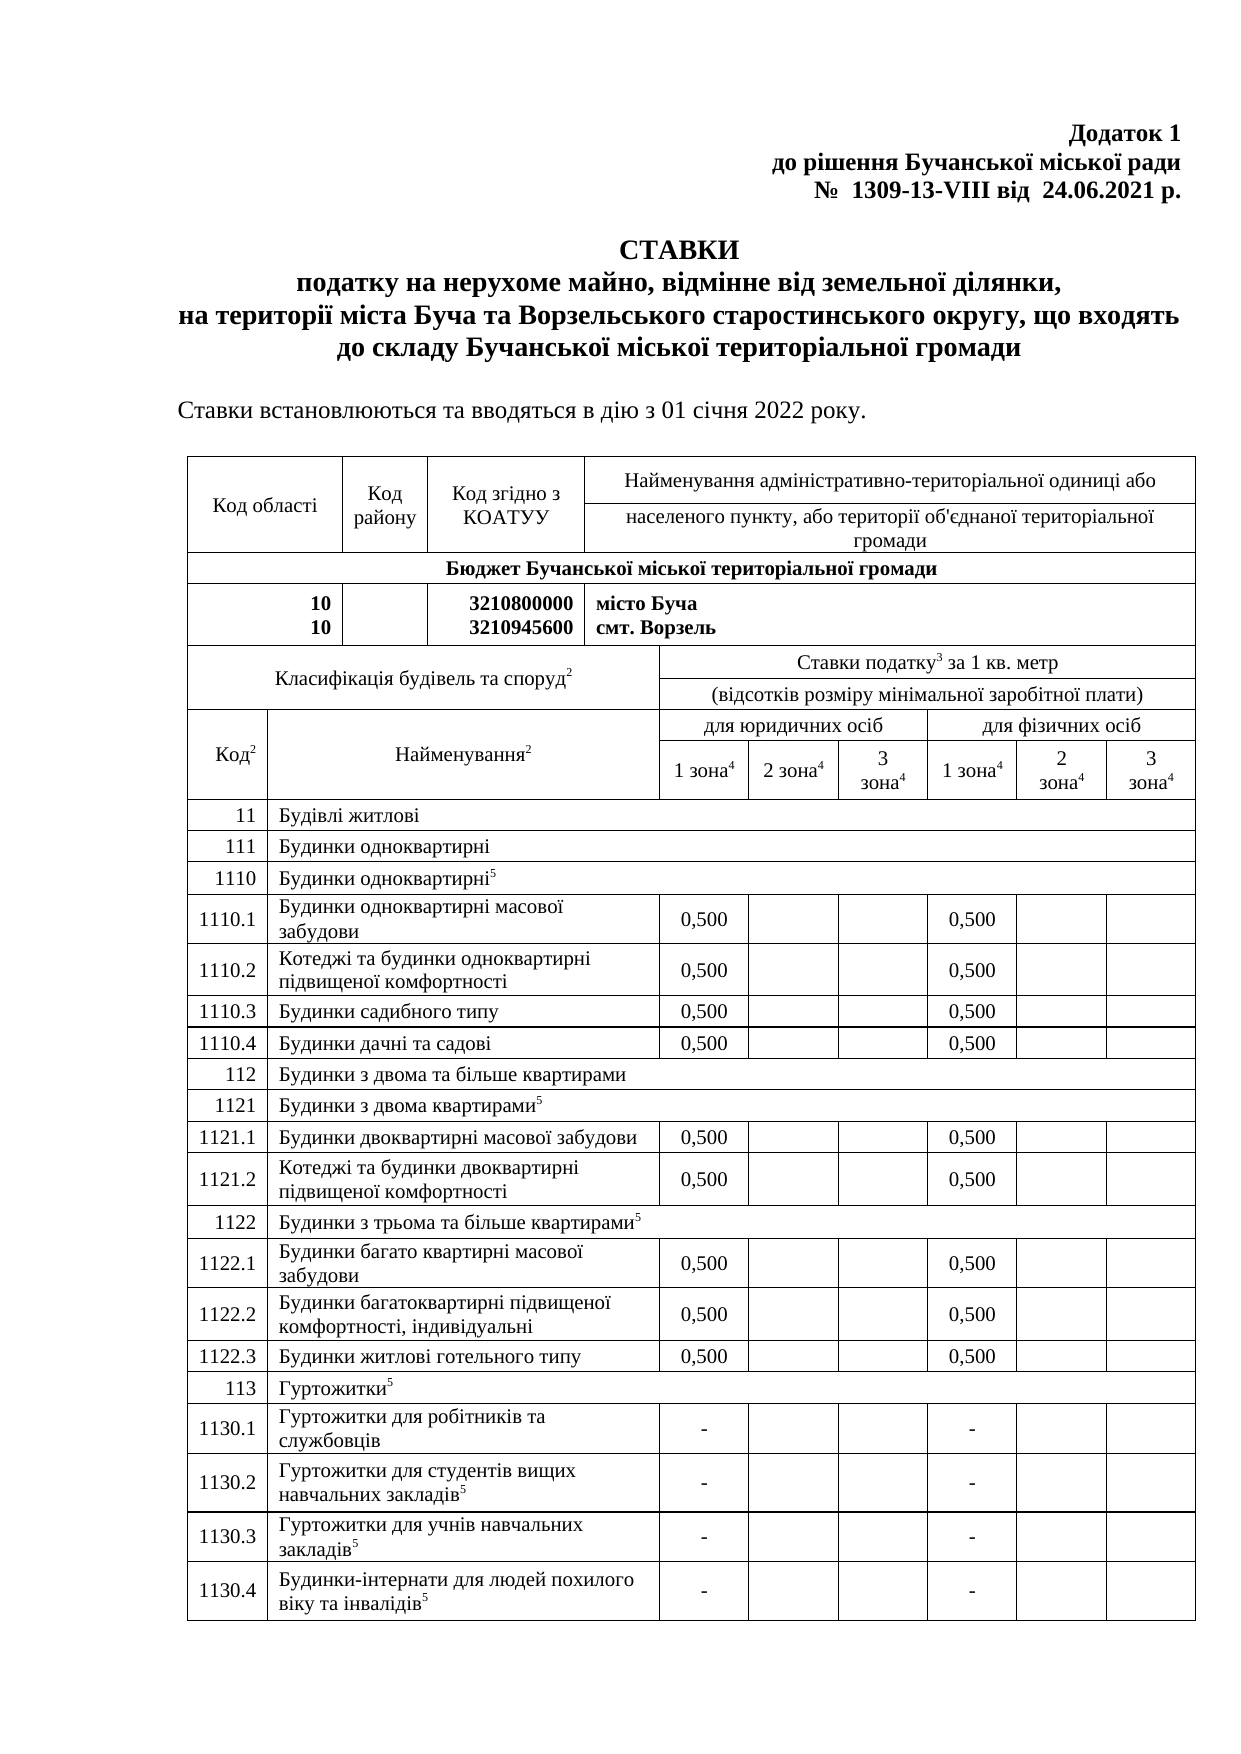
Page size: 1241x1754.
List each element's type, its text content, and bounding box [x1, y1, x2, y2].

table_cell 0,500 [660, 1153, 748, 1205]
table_cell 0,500 [928, 1288, 1016, 1339]
table_cell 10 10 [188, 584, 342, 645]
table_cell Найменування2 [268, 710, 659, 799]
table_cell Будинки дачні та садові [268, 1028, 659, 1057]
table_cell 1121 [188, 1090, 267, 1121]
table_cell 0,500 [660, 1122, 748, 1152]
table_cell [1017, 1562, 1106, 1619]
table_cell 0,500 [660, 1239, 748, 1287]
table_header Код згідно з КОАТУУ [428, 457, 584, 552]
table_cell [749, 1404, 838, 1452]
table_cell [749, 1153, 838, 1205]
table_cell [1017, 1153, 1106, 1205]
table_cell [839, 944, 927, 995]
table_cell 1110.4 [188, 1028, 267, 1057]
table_cell 3 зона4 [839, 741, 927, 799]
table_cell 0,500 [928, 1341, 1016, 1371]
table_cell [839, 1122, 927, 1152]
table_cell 1122.3 [188, 1341, 267, 1371]
text № 1309-13-VIIІ від 24.06.2021 р. [561, 176, 1181, 204]
table_cell 1110 [188, 862, 267, 893]
table_cell 1121.1 [188, 1122, 267, 1152]
table_cell Будинки-інтернати для людей похилого віку та інвалідів5 [268, 1562, 659, 1619]
table_header Код області [188, 457, 342, 552]
table_cell Будинки одноквартирні5 [268, 862, 1195, 893]
table_cell [1017, 1028, 1106, 1057]
table_cell [749, 1288, 838, 1339]
table_cell [839, 1404, 927, 1452]
table_cell 0,500 [660, 1028, 748, 1057]
table_cell [749, 1028, 838, 1057]
table_cell 0,500 [928, 996, 1016, 1026]
table_cell 1110.2 [188, 944, 267, 995]
table_cell 0,500 [660, 996, 748, 1026]
table_cell Будівлі житлові [268, 800, 1195, 830]
table_cell 3 зона4 [1107, 741, 1195, 799]
table_cell Будинки садибного типу [268, 996, 659, 1026]
table_cell [1017, 1513, 1106, 1561]
table_cell - [660, 1404, 748, 1452]
table_cell 1130.2 [188, 1454, 267, 1511]
table_cell [1107, 1454, 1195, 1511]
table_cell місто Буча смт. Ворзель [585, 584, 1195, 645]
table_cell [749, 944, 838, 995]
table_cell [1107, 1288, 1195, 1339]
table_cell 1121.2 [188, 1153, 267, 1205]
table_cell [749, 1122, 838, 1152]
table_cell [1017, 1454, 1106, 1511]
table_cell 0,500 [928, 944, 1016, 995]
table_cell Ставки податку3 за 1 кв. метр [660, 646, 1195, 678]
table_cell - [660, 1513, 748, 1561]
table_cell 11 [188, 800, 267, 830]
table_cell [749, 996, 838, 1026]
table_cell [839, 1239, 927, 1287]
table_cell 0,500 [660, 1288, 748, 1339]
table_cell 111 [188, 831, 267, 861]
table_cell [1107, 996, 1195, 1026]
table_cell [839, 1288, 927, 1339]
table_cell для фізичних осіб [928, 710, 1195, 740]
table_cell 1110.3 [188, 996, 267, 1026]
table_header Код району [343, 457, 427, 552]
table_cell 1130.1 [188, 1404, 267, 1452]
table_cell [839, 1454, 927, 1511]
table_cell [1107, 1341, 1195, 1371]
table_cell Будинки житлові готельного типу [268, 1341, 659, 1371]
table_cell 2 зона4 [1017, 741, 1106, 799]
table_cell [1107, 1513, 1195, 1561]
table_cell населеного пункту, або території об'єднаної територіальної громади [585, 504, 1195, 552]
table_cell 0,500 [928, 1122, 1016, 1152]
table_cell 0,500 [928, 895, 1016, 943]
table_cell [839, 996, 927, 1026]
table_header Найменування адміністративно-територіальної одиниці або [585, 457, 1195, 503]
table_cell 1130.3 [188, 1513, 267, 1561]
table_cell Котеджі та будинки двоквартирні підвищеної комфортності [268, 1153, 659, 1205]
table_cell [1107, 1028, 1195, 1057]
table_cell 113 [188, 1372, 267, 1403]
table_cell Будинки двоквартирні масової забудови [268, 1122, 659, 1152]
table_cell [1017, 944, 1106, 995]
table_cell [749, 1341, 838, 1371]
table_cell Котеджі та будинки одноквартирні підвищеної комфортності [268, 944, 659, 995]
table_cell Гуртожитки для студентів вищих навчальних закладів5 [268, 1454, 659, 1511]
table_cell [1107, 1404, 1195, 1452]
table_cell Будинки з двома та більше квартирами [268, 1059, 1195, 1088]
table_cell [1017, 895, 1106, 943]
table_cell 112 [188, 1059, 267, 1088]
table_cell [1107, 1153, 1195, 1205]
table_cell Бюджет Бучанської міської територіальної громади [188, 553, 1195, 583]
table_cell 0,500 [928, 1028, 1016, 1057]
table_cell Будинки з двома квартирами5 [268, 1090, 1195, 1121]
table_cell [839, 1153, 927, 1205]
table_cell 0,500 [660, 944, 748, 995]
table_cell [839, 1513, 927, 1561]
table_cell [839, 1028, 927, 1057]
table_cell [749, 1513, 838, 1561]
table_cell [839, 895, 927, 943]
table_cell Гуртожитки для робітників та службовців [268, 1404, 659, 1452]
text СТАВКИ податку на нерухоме майно, відмінне від земельної ділянки, [177, 233, 1181, 298]
table_cell - [660, 1454, 748, 1511]
table_cell [1017, 1122, 1106, 1152]
table_cell [749, 895, 838, 943]
table_cell [343, 584, 427, 645]
table_cell [1107, 895, 1195, 943]
table_cell [749, 1562, 838, 1619]
table_cell 1122.1 [188, 1239, 267, 1287]
table_cell [839, 1562, 927, 1619]
table_cell [1017, 1288, 1106, 1339]
table_cell 0,500 [928, 1153, 1016, 1205]
table_cell 1122 [188, 1206, 267, 1238]
table_cell [1107, 1122, 1195, 1152]
table_cell 0,500 [660, 895, 748, 943]
table_cell 1130.4 [188, 1562, 267, 1619]
text на території міста Буча та Ворзельського старостинського округу, що входять до складу Бучанської міської територіальної громади [177, 298, 1181, 363]
table_cell - [928, 1513, 1016, 1561]
table_cell [839, 1341, 927, 1371]
table_cell Класифікація будівель та споруд2 [188, 646, 659, 709]
table_cell Будинки багато квартирні масової забудови [268, 1239, 659, 1287]
table_cell [1107, 1562, 1195, 1619]
table_cell [1107, 1239, 1195, 1287]
table_cell Будинки багатоквартирні підвищеної комфортності, індивідуальні [268, 1288, 659, 1339]
table_cell Код2 [188, 710, 267, 799]
text Ставки встановлюються та вводяться в дію з 01 січня 2022 року. [177, 395, 1181, 424]
table_cell - [928, 1404, 1016, 1452]
table_cell Гуртожитки для учнів навчальних закладів5 [268, 1513, 659, 1561]
table_cell [1017, 1404, 1106, 1452]
table_cell Будинки одноквартирні масової забудови [268, 895, 659, 943]
table_cell [749, 1454, 838, 1511]
table_cell 1122.2 [188, 1288, 267, 1339]
table_cell (відсотків розміру мінімальної заробітної плати) [660, 679, 1195, 709]
table_cell 0,500 [660, 1341, 748, 1371]
table_cell [749, 1239, 838, 1287]
table_cell - [928, 1562, 1016, 1619]
table_cell [1017, 1341, 1106, 1371]
table_cell 1 зона4 [660, 741, 748, 799]
table_cell 1 зона4 [928, 741, 1016, 799]
table_cell Будинки одноквартирні [268, 831, 1195, 861]
table_cell [1017, 996, 1106, 1026]
table_cell 3210800000 3210945600 [428, 584, 584, 645]
table_cell - [928, 1454, 1016, 1511]
table_cell 0,500 [928, 1239, 1016, 1287]
table_cell [1017, 1239, 1106, 1287]
text Додаток 1 до рішення Бучанської міської ради [723, 118, 1181, 176]
table_cell [1107, 944, 1195, 995]
table_cell 2 зона4 [749, 741, 838, 799]
table_cell - [660, 1562, 748, 1619]
table_cell 1110.1 [188, 895, 267, 943]
table_cell для юридичних осіб [660, 710, 927, 740]
table_cell Будинки з трьома та більше квартирами5 [268, 1206, 1195, 1238]
table_cell Гуртожитки5 [268, 1372, 1195, 1403]
